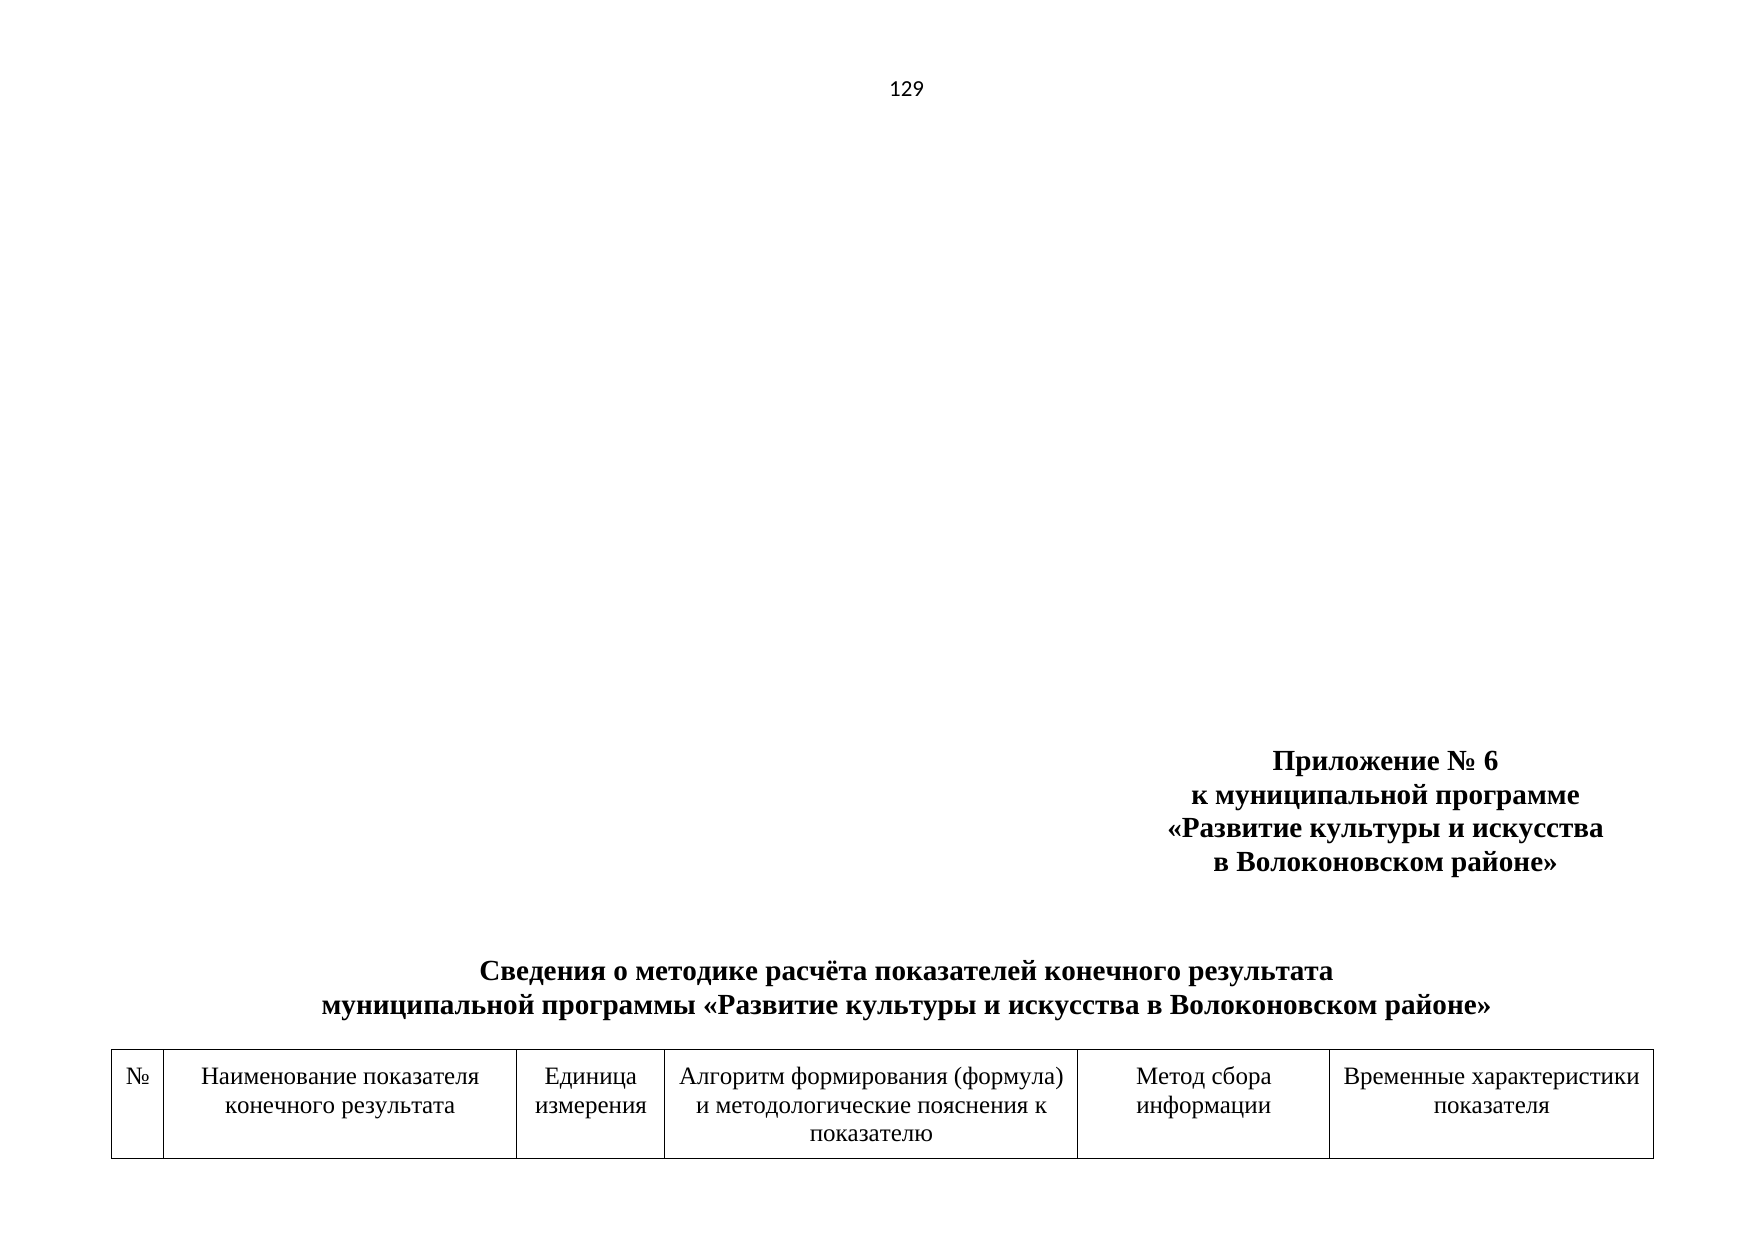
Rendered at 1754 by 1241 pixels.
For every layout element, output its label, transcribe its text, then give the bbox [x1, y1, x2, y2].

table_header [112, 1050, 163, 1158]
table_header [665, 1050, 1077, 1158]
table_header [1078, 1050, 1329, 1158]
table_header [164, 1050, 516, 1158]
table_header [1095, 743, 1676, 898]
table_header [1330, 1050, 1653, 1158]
text муниципальной программы «Развитие культуры и искусства в Волоконовском районе» [118, 987, 1695, 1021]
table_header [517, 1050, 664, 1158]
text Сведения о методике расчёта показателей конечного результата [118, 953, 1695, 987]
